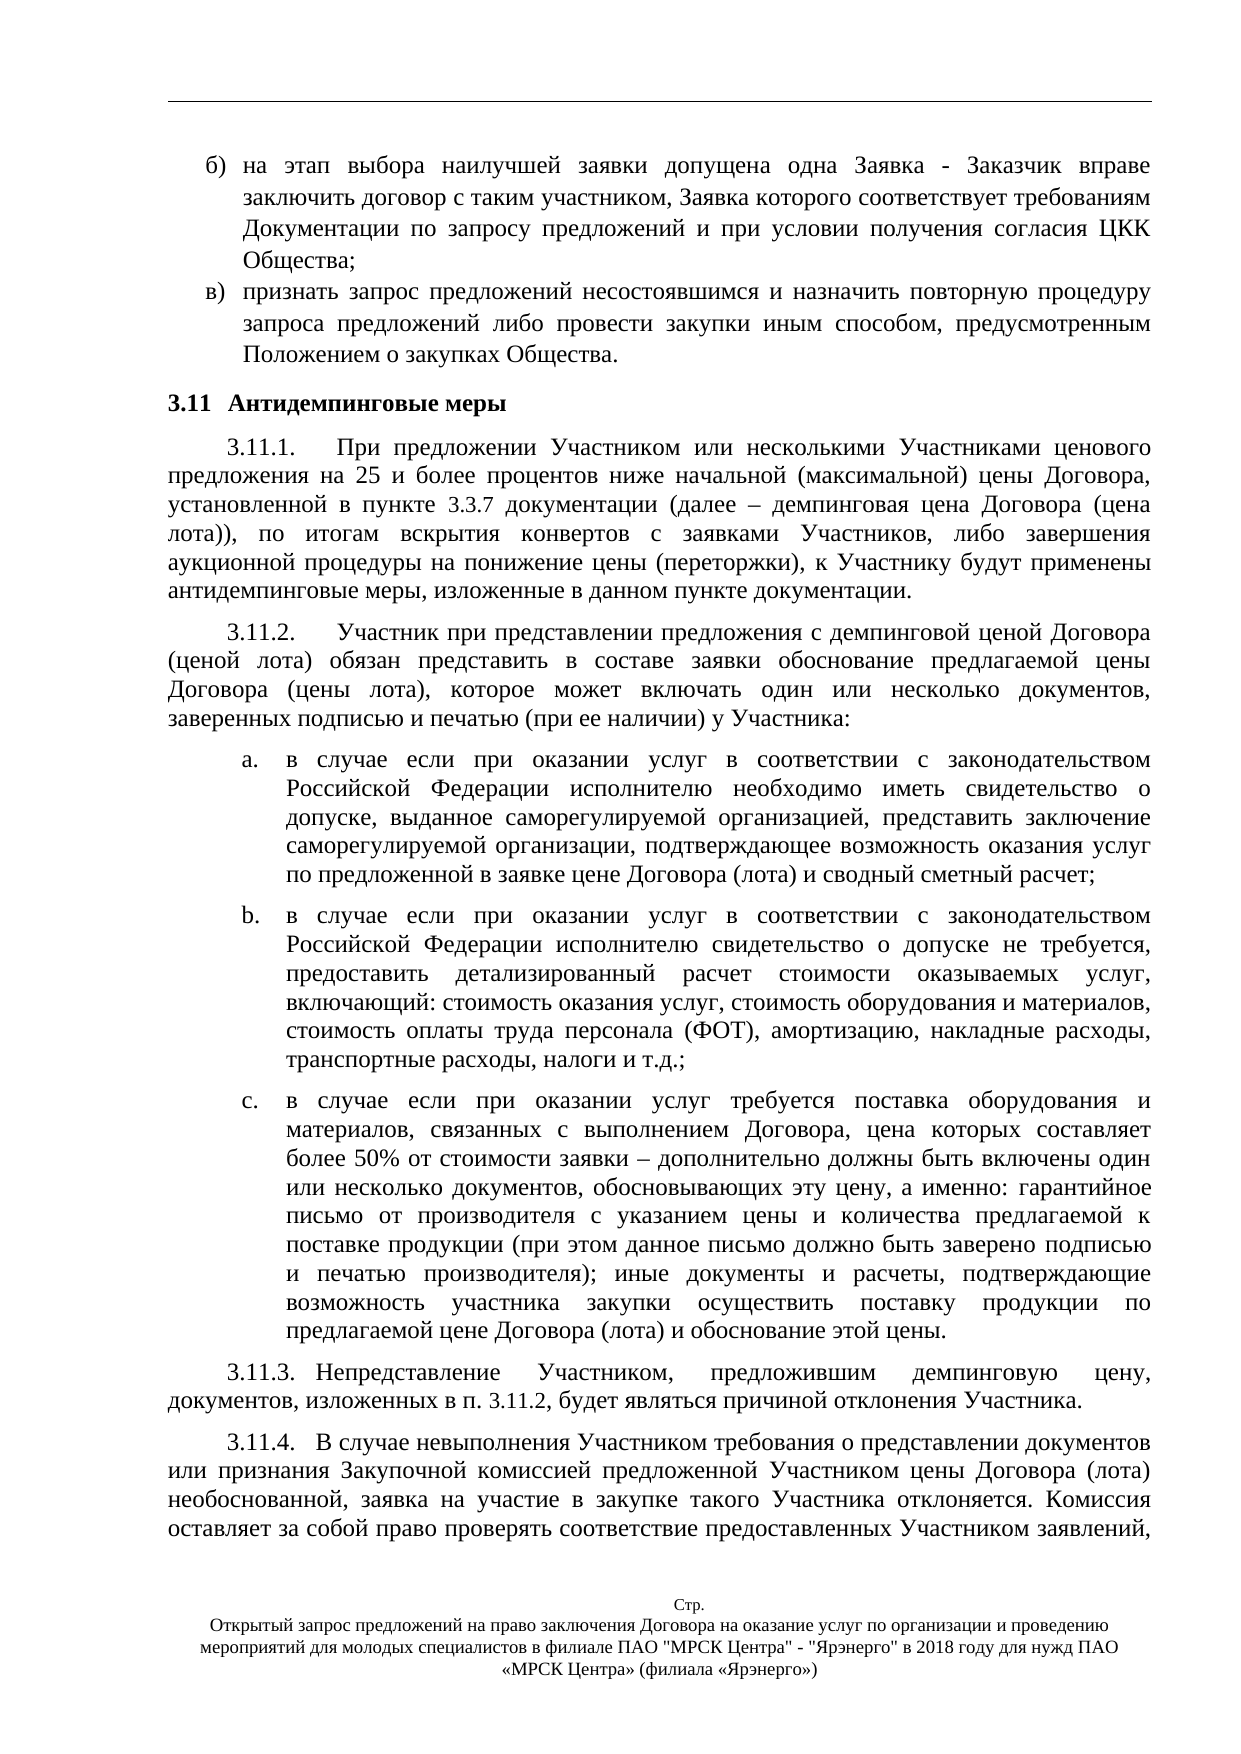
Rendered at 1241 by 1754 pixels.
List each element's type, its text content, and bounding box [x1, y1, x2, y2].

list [168, 1427, 1152, 1542]
list в случае если при оказании услуг требуется поставка оборудования и материалов, связанных с выполнением Договора, цена которых составляет более 50% от стоимости заявки – дополнительно должны быть включены один или несколько документов, обосновывающих эту цену, а именно: гарантийное письмо от производителя с указанием цены и количества предлагаемой к поставке продукции (при этом данное письмо должно быть заверено подписью и печатью производителя); иные документы и расчеты, подтверждающие возможность участника закупки осуществить поставку продукции по предлагаемой цене Договора (лота) и обоснование этой цены. [241, 1085, 1152, 1344]
list Участник при представлении предложения с демпинговой ценой Договора (ценой лота) обязан представить в составе заявки обоснование предлагаемой цены Договора (цены лота), которое может включать один или несколько документов, заверенных подписью и печатью (при ее наличии) у Участника: [168, 617, 1152, 732]
list признать запрос предложений несостоявшимся и назначить повторную процедуру запроса предложений либо провести закупки иным способом, предусмотренным Положением о закупках Общества. [205, 276, 1152, 368]
list Непредставление Участником, предложившим демпинговую цену, документов, изложенных в п. 3.11.2, будет являться причиной отклонения Участника. [168, 1357, 1152, 1414]
list При предложении Участником или несколькими Участниками ценового предложения на 25 и более процентов ниже начальной (максимальной) цены Договора, установленной в пункте 3.3.7 документации (далее – демпинговая цена Договора (цена лота)), по итогам вскрытия конвертов с заявками Участников, либо завершения аукционной процедуры на понижение цены (переторжки), к Участнику будут применены антидемпинговые меры, изложенные в данном пункте документации. [168, 432, 1152, 604]
list в случае если при оказании услуг в соответствии с законодательством Российской Федерации исполнителю необходимо иметь свидетельство о допуске, выданное саморегулируемой организацией, представить заключение саморегулируемой организации, подтверждающее возможность оказания услуг по предложенной в заявке цене Договора (лота) и сводный сметный расчет; [241, 744, 1152, 888]
list на этап выбора наилучшей заявки допущена одна Заявка - Заказчик вправе заключить договор с таким участником, Заявка которого соответствует требованиям Документации по запросу предложений и при условии получения согласия ЦКК Общества; [205, 150, 1152, 273]
subtitle Антидемпинговые меры [168, 388, 1152, 416]
list в случае если при оказании услуг в соответствии с законодательством Российской Федерации исполнителю свидетельство о допуске не требуется, предоставить детализированный расчет стоимости оказываемых услуг, включающий: стоимость оказания услуг, стоимость оборудования и материалов, стоимость оплаты труда персонала (ФОТ), амортизацию, накладные расходы, транспортные расходы, налоги и т.д.; [241, 900, 1152, 1073]
